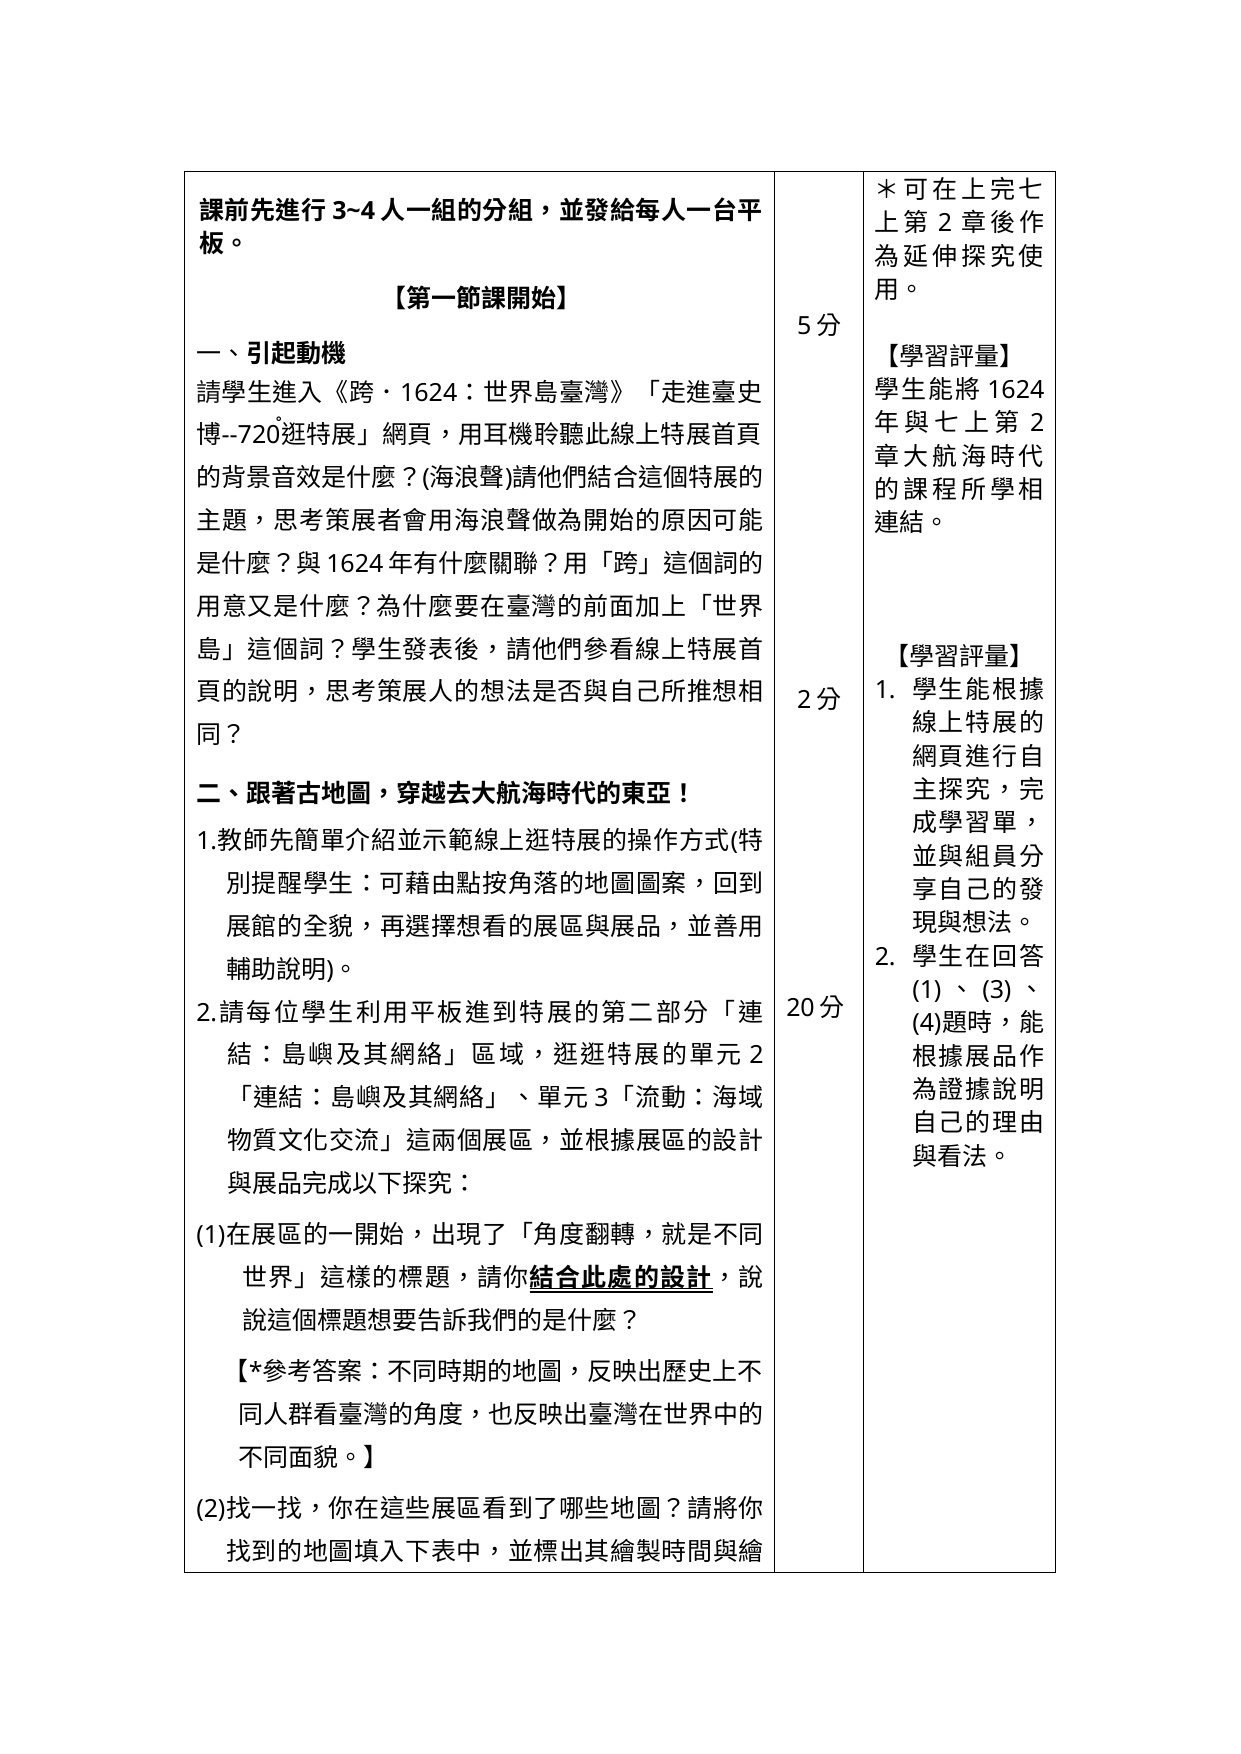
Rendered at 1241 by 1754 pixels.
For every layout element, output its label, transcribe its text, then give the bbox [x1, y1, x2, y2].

table_cell 5分 2分 20分 7分 6分 5分 [775, 172, 863, 1572]
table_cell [864, 172, 1055, 1572]
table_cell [185, 172, 774, 1572]
